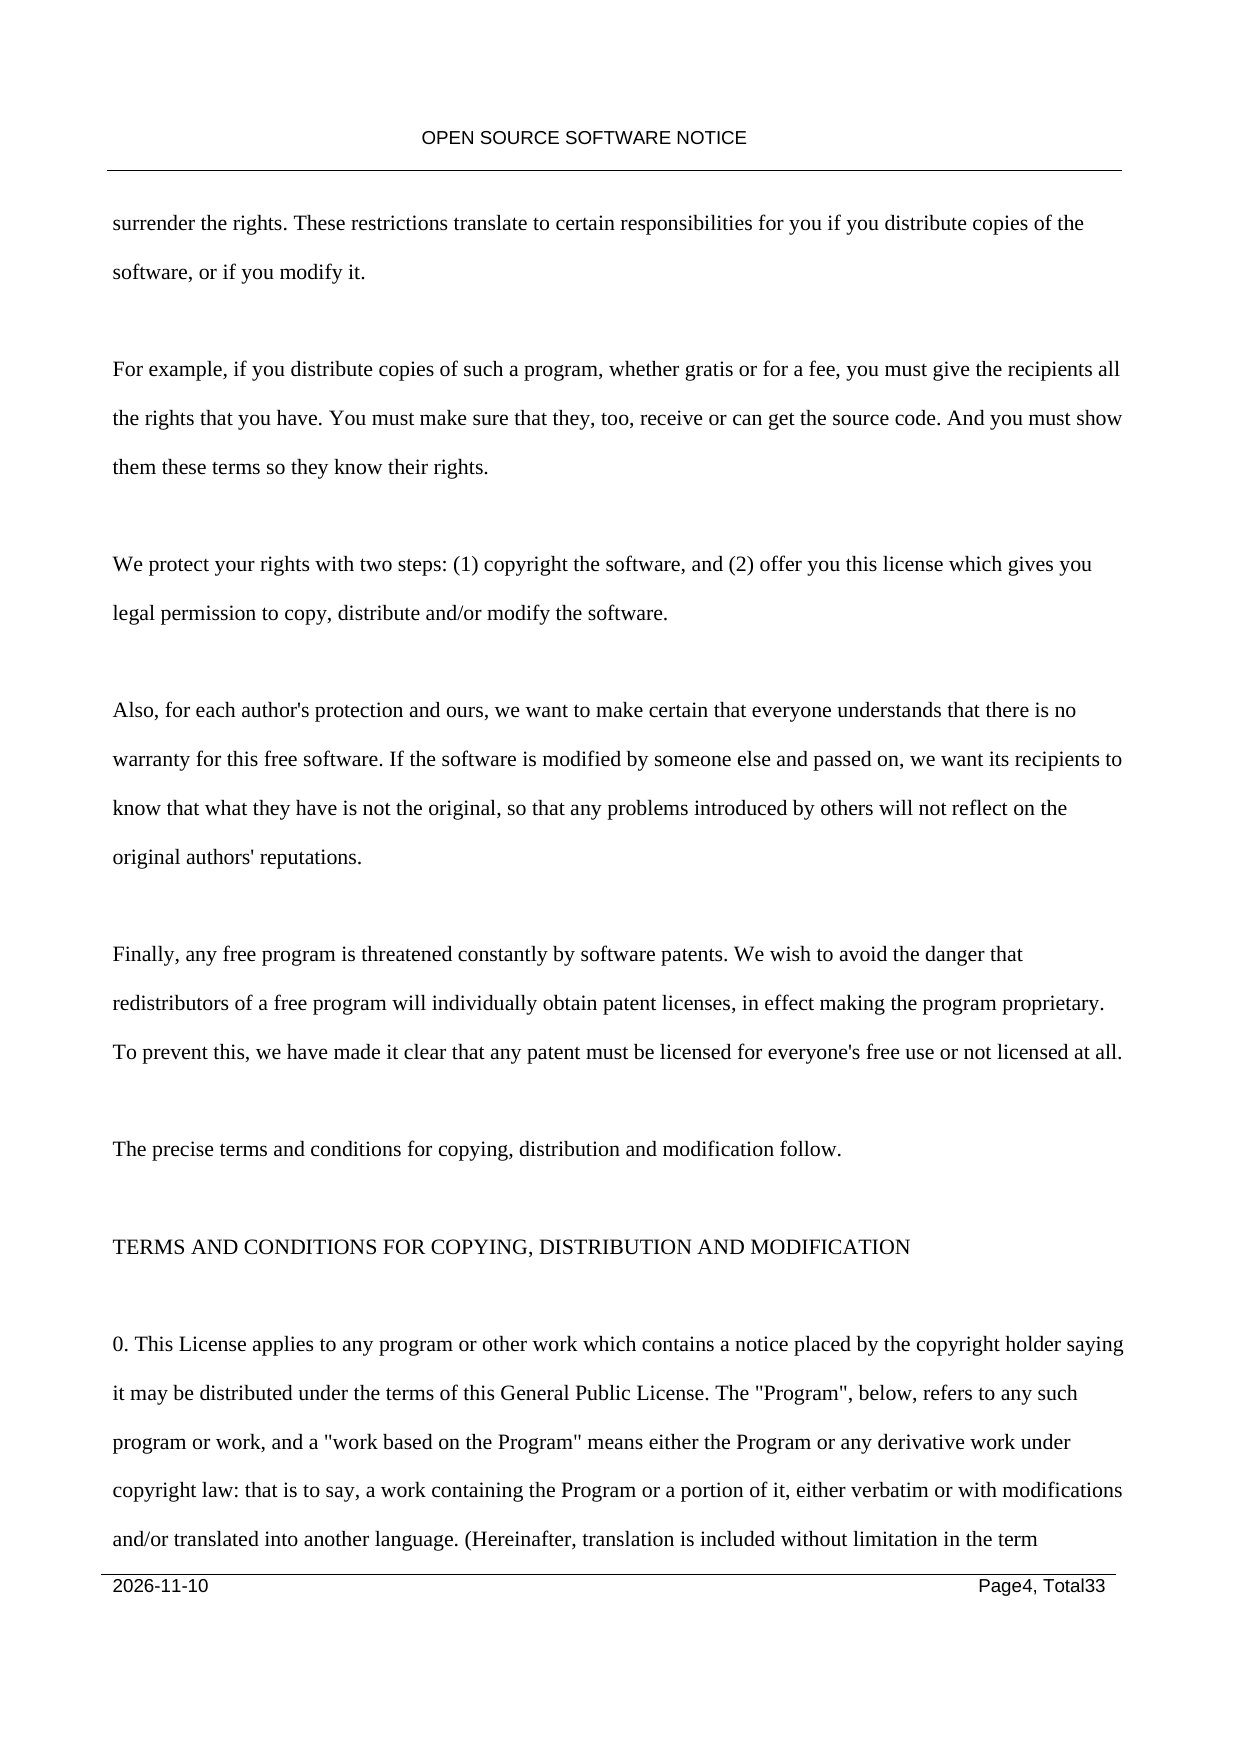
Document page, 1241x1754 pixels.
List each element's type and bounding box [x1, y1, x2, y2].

text [112, 206, 1128, 1555]
